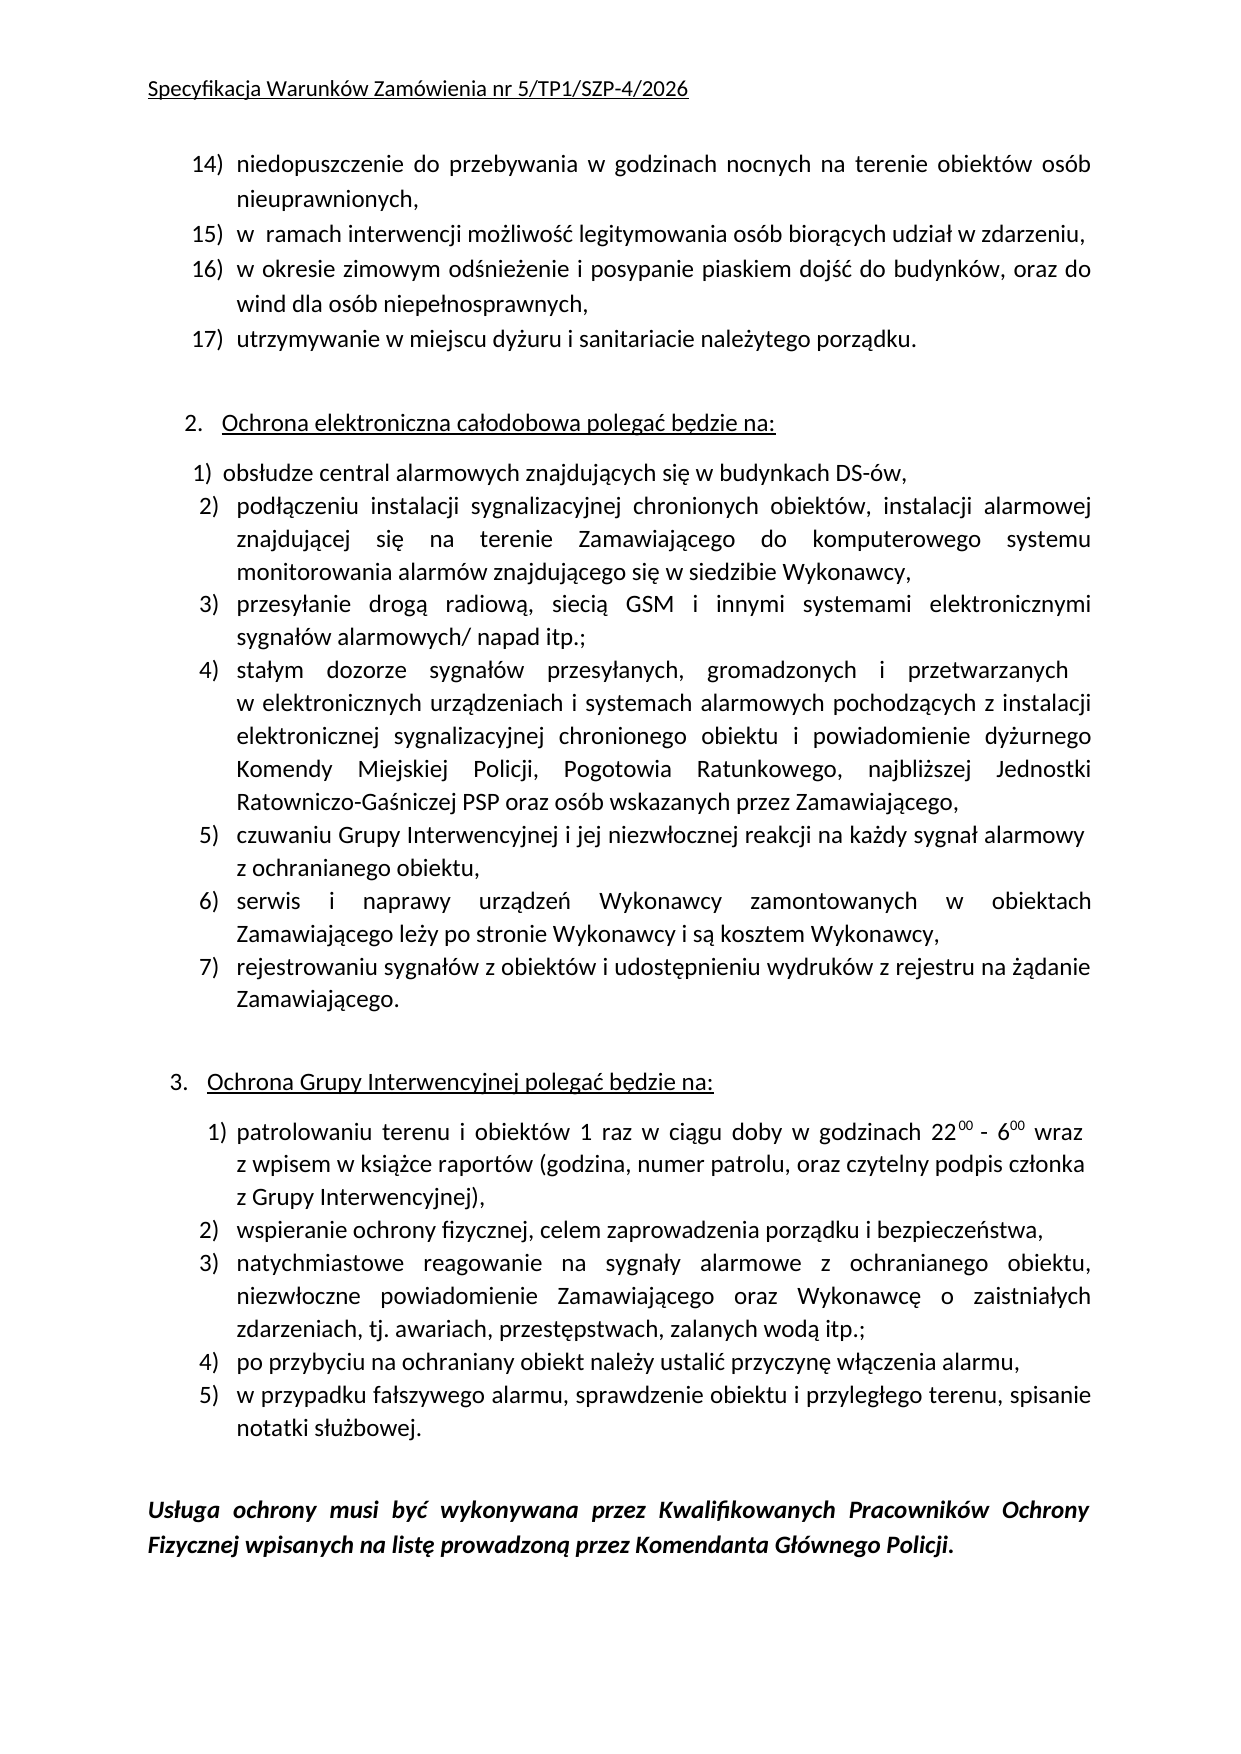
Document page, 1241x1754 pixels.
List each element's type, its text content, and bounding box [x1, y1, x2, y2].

list przesyłanie drogą radiową, siecią GSM i innymi systemami elektronicznymi sygnałów alarmowych/ napad itp.; [199, 588, 1092, 652]
list stałym dozorze sygnałów przesyłanych, gromadzonych i przetwarzanych w elektronicznych urządzeniach i systemach alarmowych pochodzących z instalacji elektronicznej sygnalizacyjnej chronionego obiektu i powiadomienie dyżurnego Komendy Miejskiej Policji, Pogotowia Ratunkowego, najbliższej Jednostki Ratowniczo-Gaśniczej PSP oraz osób wskazanych przez Zamawiającego, [199, 654, 1092, 817]
text Usługa ochrony musi być wykonywana przez Kwalifikowanych Pracowników Ochrony Fizycznej wpisanych na listę prowadzoną przez Komendanta Głównego Policji. [148, 1494, 1092, 1560]
list Ochrona elektroniczna całodobowa polegać będzie na: [184, 407, 1092, 438]
list w przypadku fałszywego alarmu, sprawdzenie obiektu i przyległego terenu, spisanie notatki służbowej. [199, 1379, 1092, 1442]
list po przybyciu na ochraniany obiekt należy ustalić przyczynę włączenia alarmu, [199, 1346, 1092, 1377]
list obsłudze central alarmowych znajdujących się w budynkach DS-ów, [192, 457, 1092, 487]
list podłączeniu instalacji sygnalizacyjnej chronionych obiektów, instalacji alarmowej znajdującej się na terenie Zamawiającego do komputerowego systemu monitorowania alarmów znajdującego się w siedzibie Wykonawcy, [199, 490, 1092, 586]
list natychmiastowe reagowanie na sygnały alarmowe z ochranianego obiektu, niezwłoczne powiadomienie Zamawiającego oraz Wykonawcę o zaistniałych zdarzeniach, tj. awariach, przestępstwach, zalanych wodą itp.; [199, 1247, 1092, 1344]
list patrolowaniu terenu i obiektów 1 raz w ciągu doby w godzinach 2200 - 600 wraz z wpisem w książce raportów (godzina, numer patrolu, oraz czytelny podpis członka z Grupy Interwencyjnej), [207, 1116, 1092, 1212]
list serwis i naprawy urządzeń Wykonawcy zamontowanych w obiektach Zamawiającego leży po stronie Wykonawcy i są kosztem Wykonawcy, [199, 885, 1092, 948]
list w ramach interwencji możliwość legitymowania osób biorących udział w zdarzeniu, [191, 218, 1092, 248]
list wspieranie ochrony fizycznej, celem zaprowadzenia porządku i bezpieczeństwa, [199, 1214, 1092, 1245]
list w okresie zimowym odśnieżenie i posypanie piaskiem dojść do budynków, oraz do wind dla osób niepełnosprawnych, [191, 253, 1092, 318]
list Ochrona Grupy Interwencyjnej polegać będzie na: [169, 1066, 1092, 1097]
list rejestrowaniu sygnałów z obiektów i udostępnieniu wydruków z rejestru na żądanie Zamawiającego. [199, 951, 1092, 1014]
list niedopuszczenie do przebywania w godzinach nocnych na terenie obiektów osób nieuprawnionych, [191, 148, 1092, 213]
list czuwaniu Grupy Interwencyjnej i jej niezwłocznej reakcji na każdy sygnał alarmowy z ochranianego obiektu, [199, 819, 1092, 882]
list utrzymywanie w miejscu dyżuru i sanitariacie należytego porządku. [191, 323, 1092, 353]
